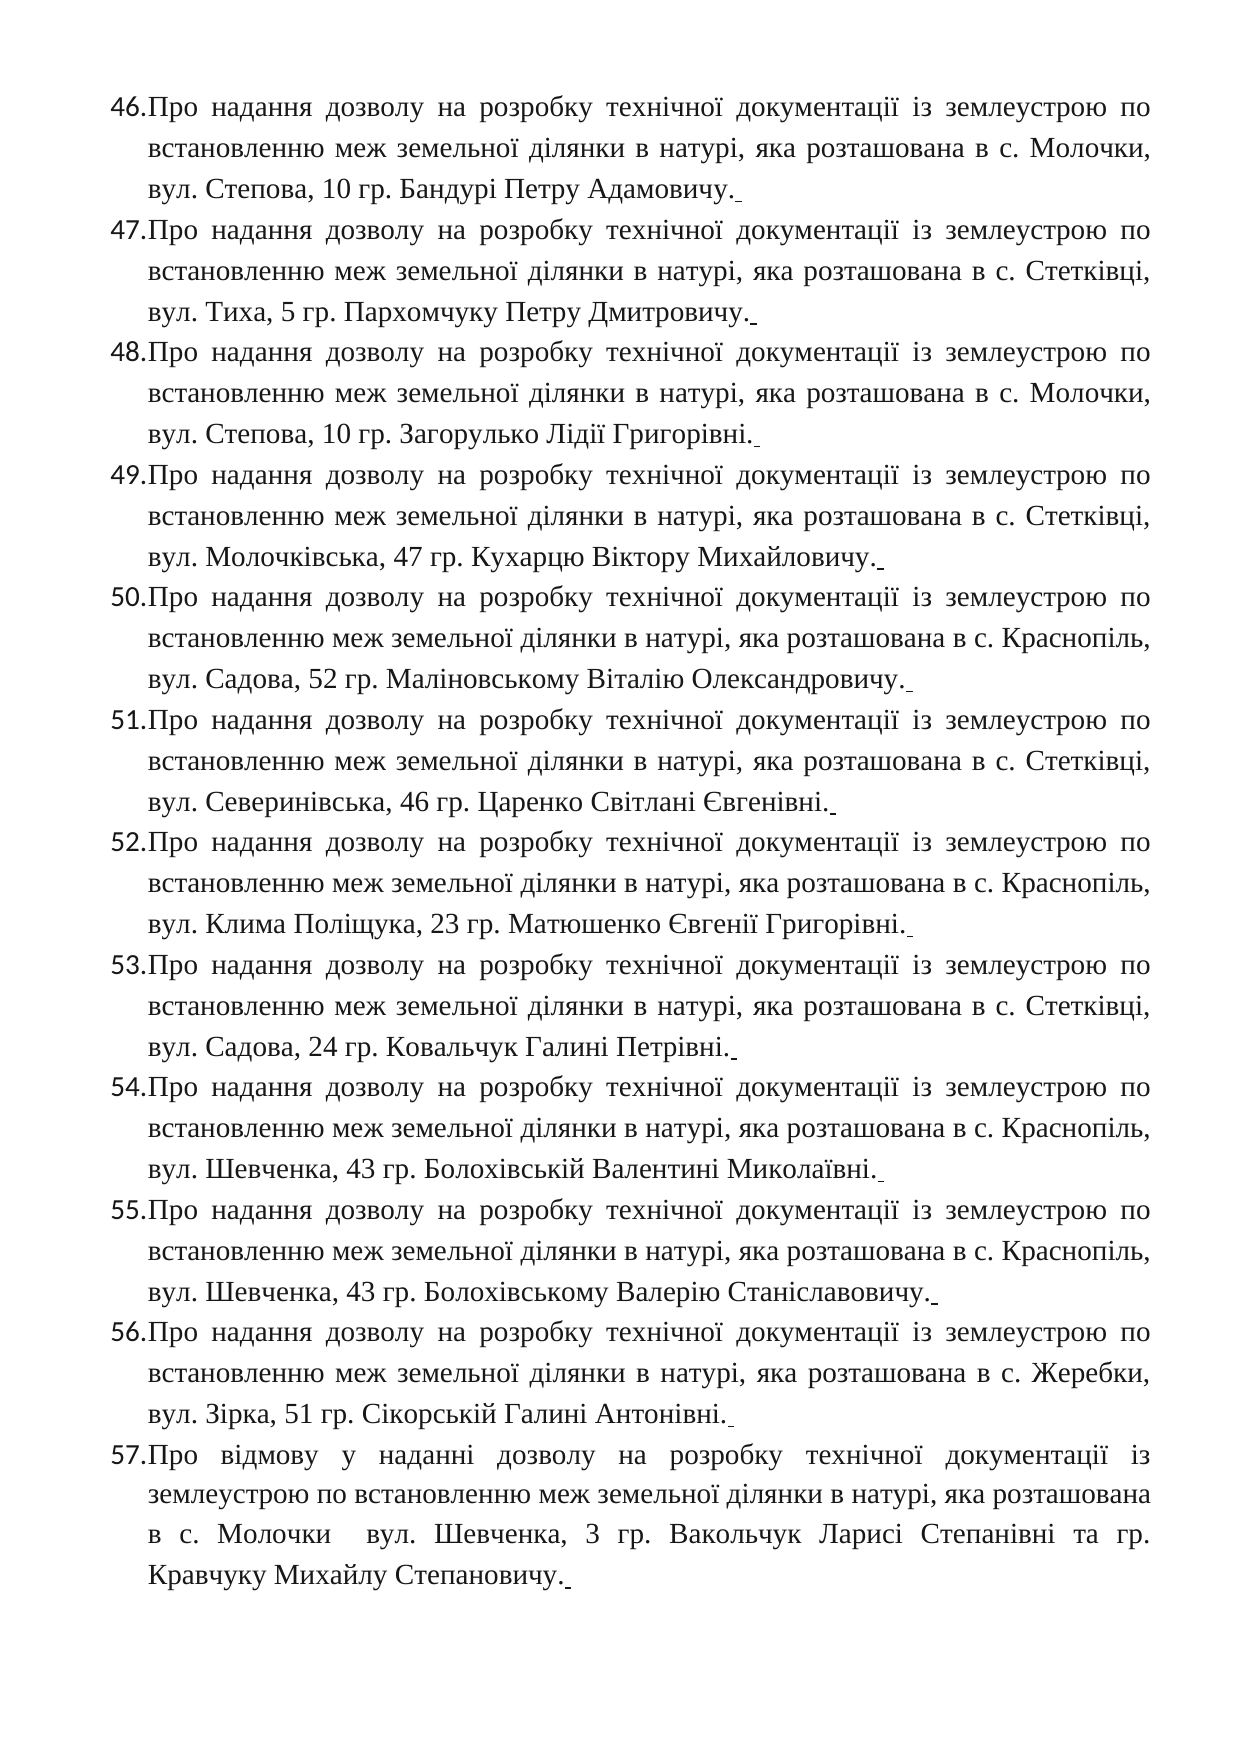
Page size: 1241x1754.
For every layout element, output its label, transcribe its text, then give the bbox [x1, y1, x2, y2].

list Про надання дозволу на розробку технічної документації із землеустрою по встановленню меж земельної ділянки в натурі, яка розташована в с. Краснопіль, вул. Садова, 52 гр. Маліновському Віталію Олександровичу. [110, 578, 1152, 696]
list Про надання дозволу на розробку технічної документації із землеустрою по встановленню меж земельної ділянки в натурі, яка розташована в с. Стетківці, вул. Молочківська, 47 гр. Кухарцю Віктору Михайловичу. [110, 456, 1152, 573]
list Про надання дозволу на розробку технічної документації із землеустрою по встановленню меж земельної ділянки в натурі, яка розташована в с. Краснопіль, вул. Шевченка, 43 гр. Болохівській Валентині Миколаївні. [110, 1068, 1152, 1186]
list Про надання дозволу на розробку технічної документації із землеустрою по встановленню меж земельної ділянки в натурі, яка розташована в с. Стетківці, вул. Тиха, 5 гр. Пархомчуку Петру Дмитровичу. [110, 211, 1152, 328]
list Про надання дозволу на розробку технічної документації із землеустрою по встановленню меж земельної ділянки в натурі, яка розташована в с. Жеребки, вул. Зірка, 51 гр. Сікорській Галині Антонівні. [110, 1313, 1152, 1431]
list Про надання дозволу на розробку технічної документації із землеустрою по встановленню меж земельної ділянки в натурі, яка розташована в с. Стетківці, вул. Северинівська, 46 гр. Царенко Світлані Євгенівні. [110, 701, 1152, 818]
list Про надання дозволу на розробку технічної документації із землеустрою по встановленню меж земельної ділянки в натурі, яка розташована в с. Стетківці, вул. Садова, 24 гр. Ковальчук Галині Петрівні. [110, 946, 1152, 1063]
list Про надання дозволу на розробку технічної документації із землеустрою по встановленню меж земельної ділянки в натурі, яка розташована в с. Молочки, вул. Степова, 10 гр. Бандурі Петру Адамовичу. [110, 88, 1152, 206]
list Про надання дозволу на розробку технічної документації із землеустрою по встановленню меж земельної ділянки в натурі, яка розташована в с. Краснопіль, вул. Шевченка, 43 гр. Болохівському Валерію Станіславовичу. [110, 1191, 1152, 1308]
list Про відмову у наданні дозволу на розробку технічної документації із землеустрою по встановленню меж земельної ділянки в натурі, яка розташована в с. Молочки вул. Шевченка, 3 гр. Вакольчук Ларисі Степанівні та гр. Кравчуку Михайлу Степановичу. [110, 1436, 1152, 1592]
list Про надання дозволу на розробку технічної документації із землеустрою по встановленню меж земельної ділянки в натурі, яка розташована в с. Молочки, вул. Степова, 10 гр. Загорулько Лідії Григорівні. [110, 333, 1152, 451]
list Про надання дозволу на розробку технічної документації із землеустрою по встановленню меж земельної ділянки в натурі, яка розташована в с. Краснопіль, вул. Клима Поліщука, 23 гр. Матюшенко Євгенії Григорівні. [110, 823, 1152, 941]
